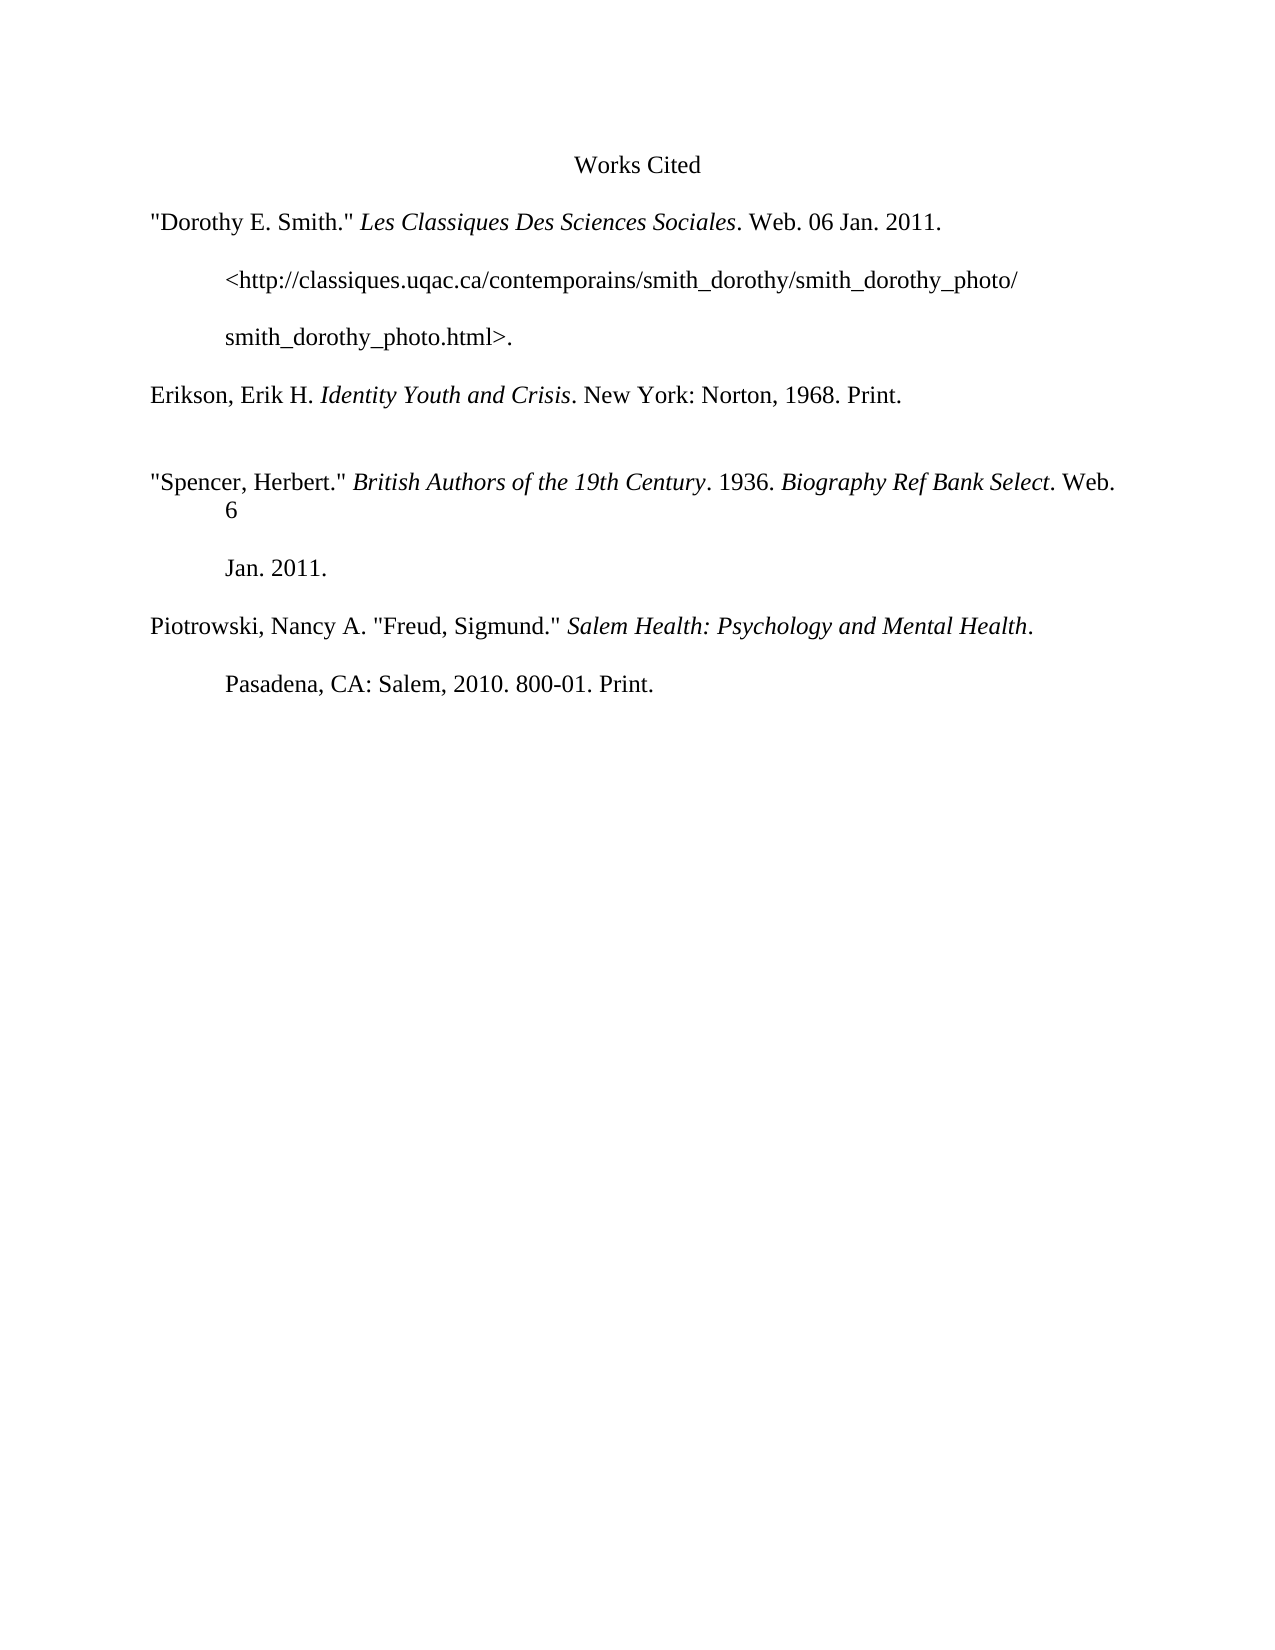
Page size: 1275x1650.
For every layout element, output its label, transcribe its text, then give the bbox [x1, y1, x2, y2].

text "Dorothy E. Smith." Les Classiques Des Sciences Sociales. Web. 06 Jan. 2011. <http://classiques.uqac.ca/contemporains/smith_dorothy/smith_dorothy_photo/smith_dorothy_photo.html>. [150, 207, 1125, 351]
text "Spencer, Herbert." British Authors of the 19th Century. 1936. Biography Ref Bank Select. Web. 6 [150, 467, 1125, 524]
text Piotrowski, Nancy A. "Freud, Sigmund." Salem Health: Psychology and Mental Health. Pasadena, CA: Salem, 2010. 800-01. Print. [150, 611, 1125, 697]
text Works Cited [150, 150, 1125, 179]
text Erikson, Erik H. Identity Youth and Crisis. New York: Norton, 1968. Print. [150, 380, 1125, 409]
text Jan. 2011. [225, 553, 1125, 582]
